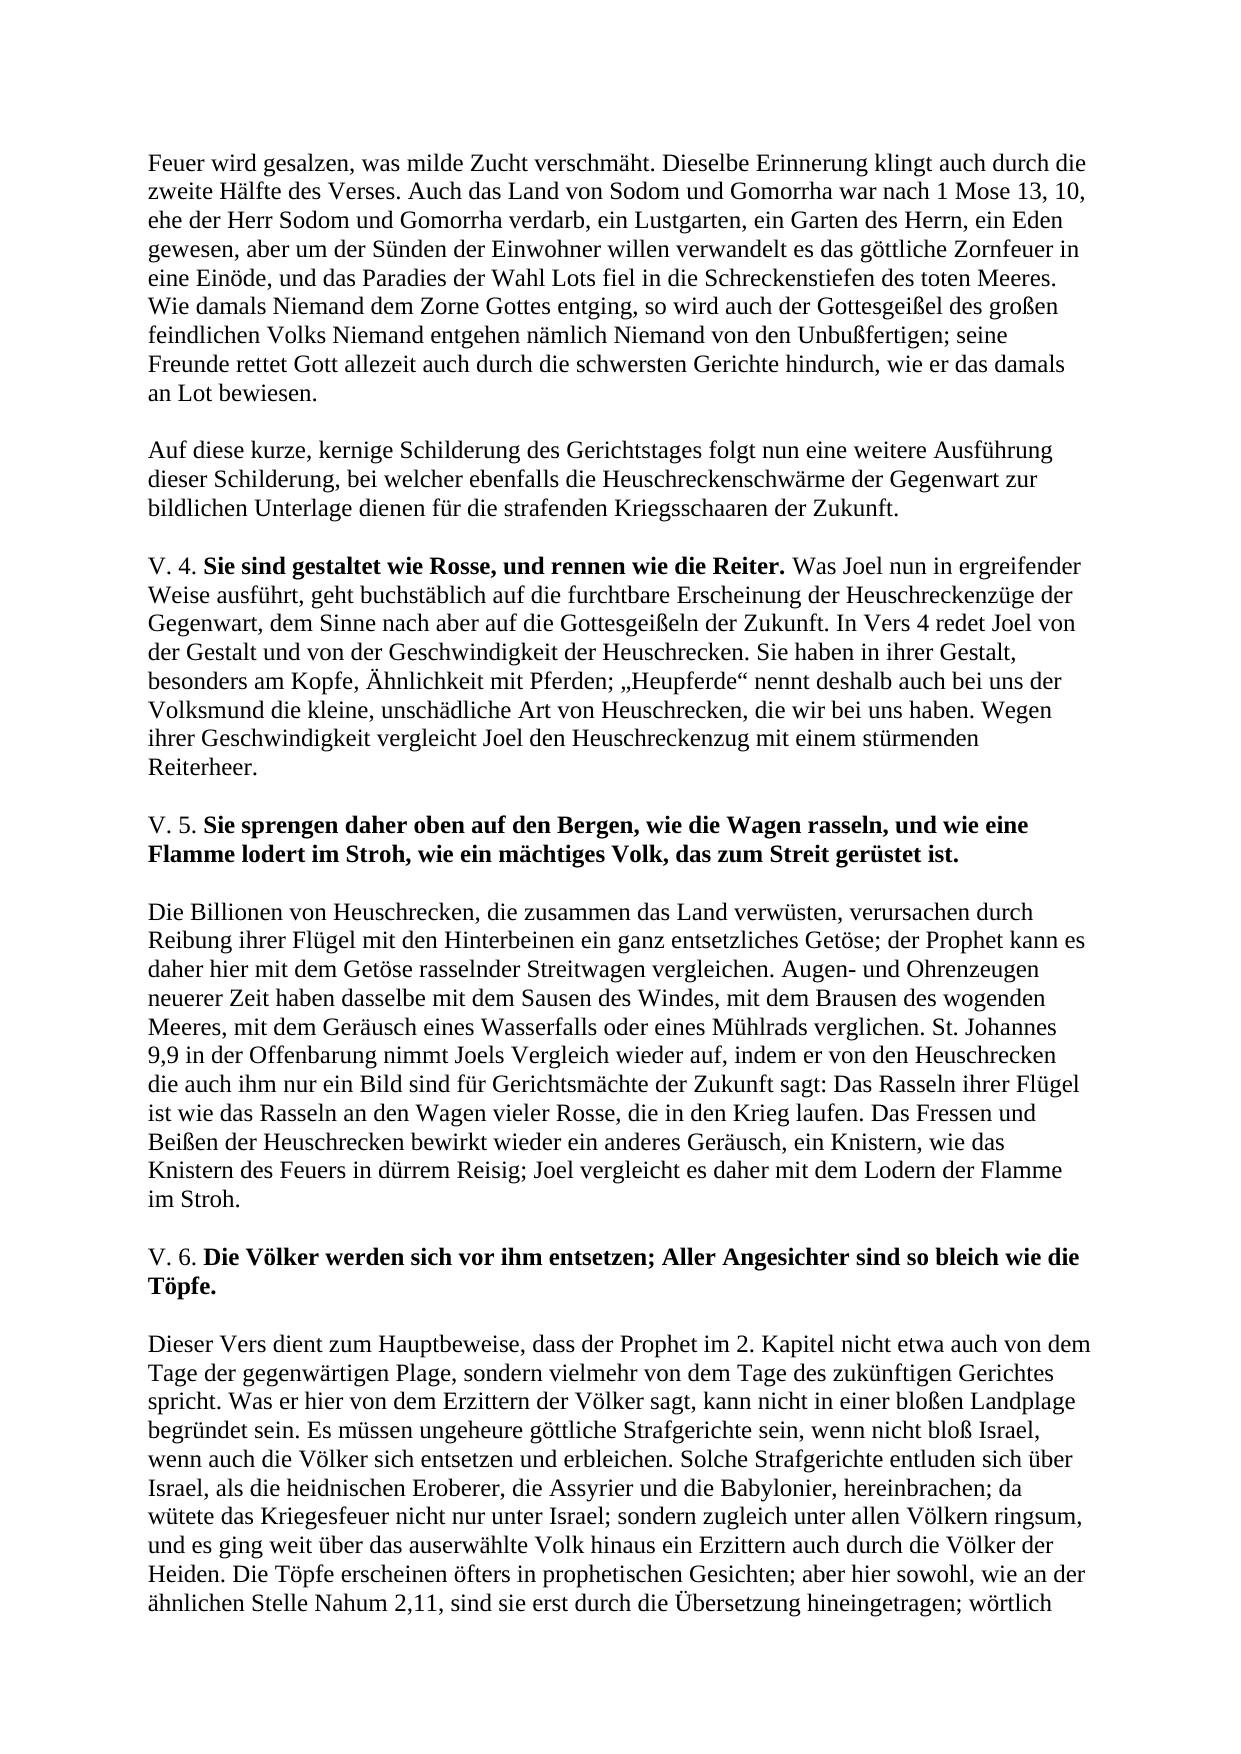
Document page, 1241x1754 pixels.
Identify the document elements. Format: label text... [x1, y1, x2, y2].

text V. 5. Sie sprengen daher oben auf den Bergen, wie die Wagen rasseln, und wie eine Flamme lodert im Stroh, wie ein mächtiges Volk, das zum Streit gerüstet ist. [148, 810, 1093, 868]
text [148, 148, 1093, 406]
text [148, 1329, 1093, 1616]
text Die Billionen von Heuschrecken, die zusammen das Land verwüsten, verursachen durch Reibung ihrer Flügel mit den Hinterbeinen ein ganz entsetzliches Getöse; der Prophet kann es daher hier mit dem Getöse rasselnder Streitwagen vergleichen. Augen- und Ohrenzeugen neuerer Zeit haben dasselbe mit dem Sausen des Windes, mit dem Brausen des wogenden Meeres, mit dem Geräusch eines Wasserfalls oder eines Mühlrads verglichen. St. Johannes 9,9 in der Offenbarung nimmt Joels Vergleich wieder auf, indem er von den Heuschrecken die auch ihm nur ein Bild sind für Gerichtsmächte der Zukunft sagt: Das Rasseln ihrer Flügel ist wie das Rasseln an den Wagen vieler Rosse, die in den Krieg laufen. Das Fressen und Beißen der Heuschrecken bewirkt wieder ein anderes Geräusch, ein Knistern, wie das Knistern des Feuers in dürrem Reisig; Joel vergleicht es daher mit dem Lodern der Flamme im Stroh. [148, 897, 1093, 1213]
text V. 4. Sie sind gestaltet wie Rosse, und rennen wie die Reiter. Was Joel nun in ergreifender Weise ausführt, geht buchstäblich auf die furchtbare Erscheinung der Heuschreckenzüge der Gegenwart, dem Sinne nach aber auf die Gottesgeißeln der Zukunft. In Vers 4 redet Joel von der Gestalt und von der Geschwindigkeit der Heuschrecken. Sie haben in ihrer Gestalt, besonders am Kopfe, Ähnlichkeit mit Pferden; „Heupferde“ nennt deshalb auch bei uns der Volksmund die kleine, unschädliche Art von Heuschrecken, die wir bei uns haben. Wegen ihrer Geschwindigkeit vergleicht Joel den Heuschreckenzug mit einem stürmenden Reiterheer. [148, 551, 1093, 781]
text Auf diese kurze, kernige Schilderung des Gerichtstages folgt nun eine weitere Ausführung dieser Schilderung, bei welcher ebenfalls die Heuschreckenschwärme der Gegenwart zur bildlichen Unterlage dienen für die strafenden Kriegsschaaren der Zukunft. [148, 436, 1093, 522]
text V. 6. Die Völker werden sich vor ihm entsetzen; Aller Angesichter sind so bleich wie die Töpfe. [148, 1242, 1093, 1300]
